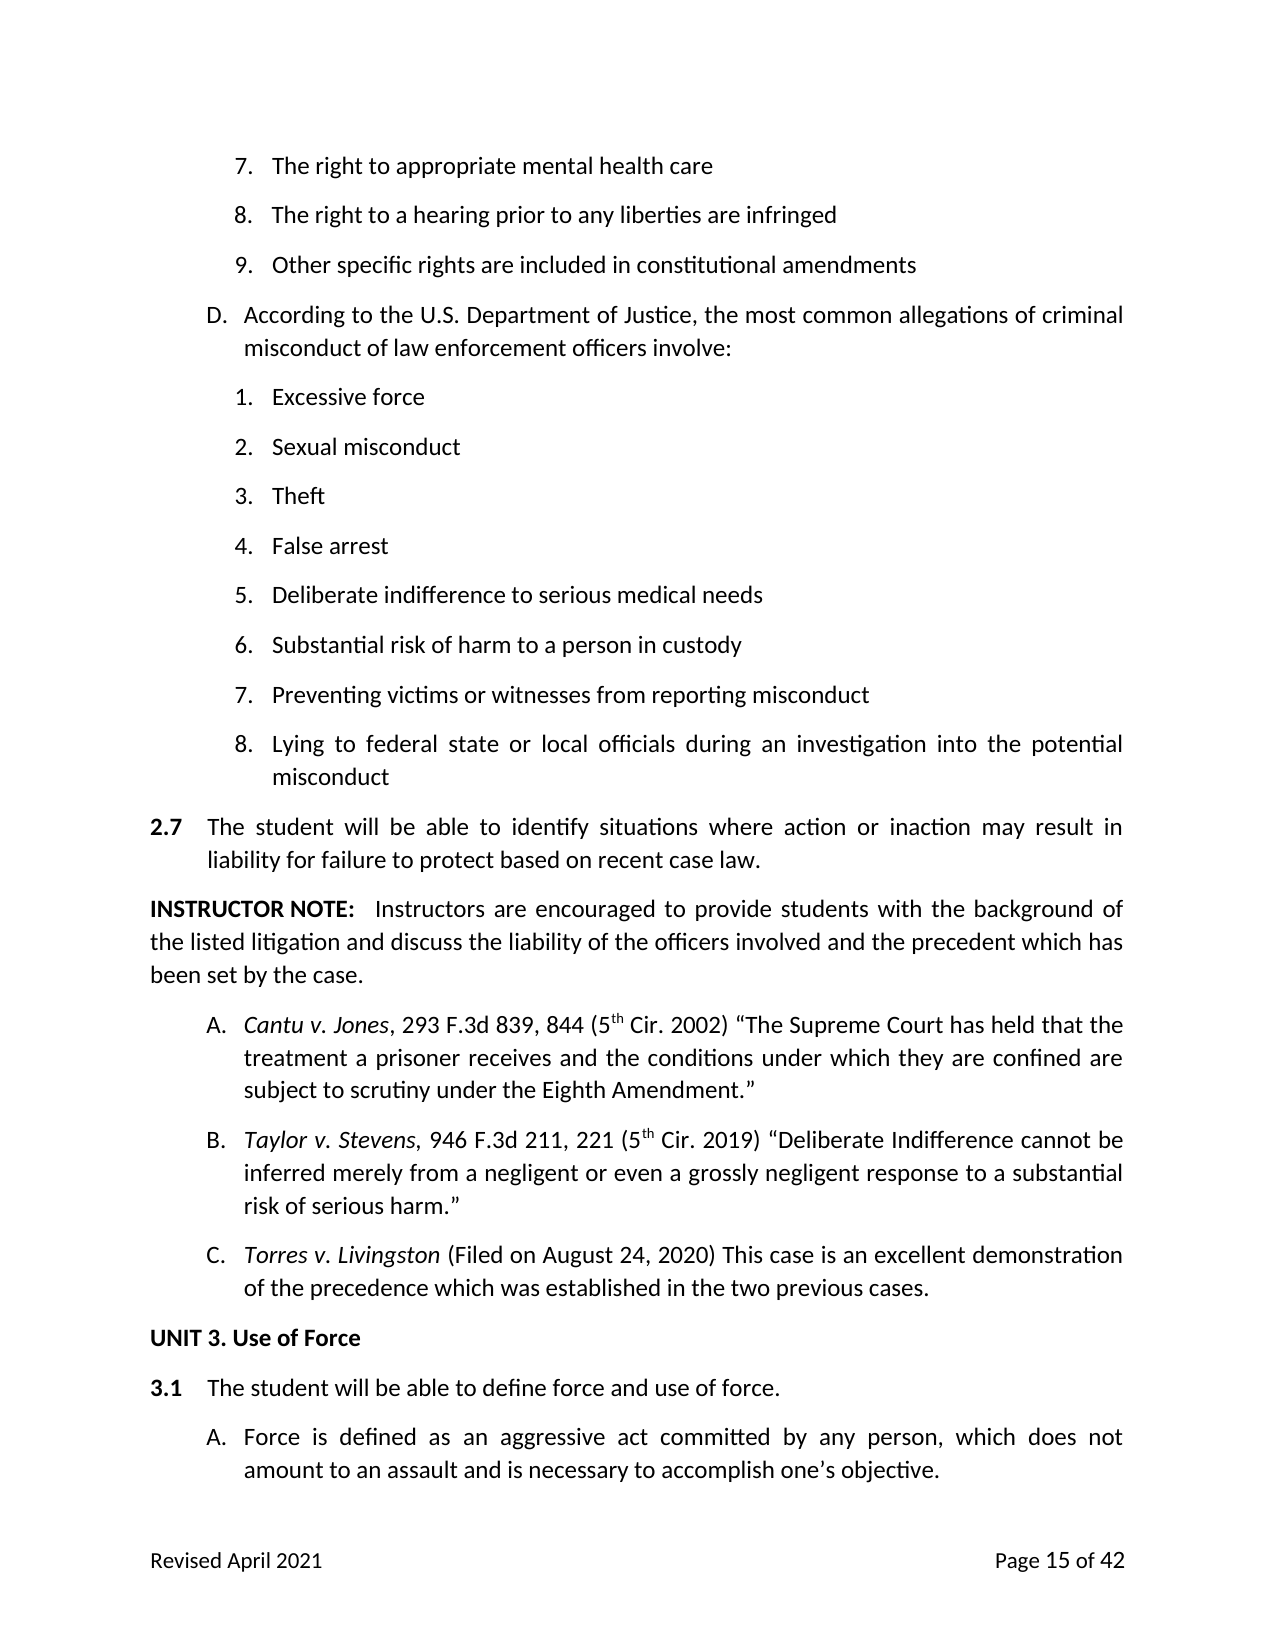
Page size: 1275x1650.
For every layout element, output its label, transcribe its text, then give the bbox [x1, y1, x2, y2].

subtitle UNIT 3. Use of Force [150, 1322, 1125, 1353]
list Deliberate indifference to serious medical needs [234, 579, 1125, 610]
subtitle The student will be able to identify situations where action or inaction may result in liability for failure to protect based on recent case law. [150, 811, 1125, 874]
list Sexual misconduct [234, 431, 1125, 461]
list According to the U.S. Department of Justice, the most common allegations of criminal misconduct of law enforcement officers involve: [206, 299, 1125, 362]
text INSTRUCTOR NOTE: Instructors are encouraged to provide students with the background of the listed litigation and discuss the liability of the officers involved and the precedent which has been set by the case. [150, 893, 1125, 990]
subtitle The student will be able to define force and use of force. [150, 1372, 1125, 1402]
list Theft [234, 480, 1125, 511]
list Other specific rights are included in constitutional amendments [234, 249, 1125, 280]
list Force is defined as an aggressive act committed by any person, which does not amount to an assault and is necessary to accomplish one’s objective. [206, 1421, 1125, 1485]
list False arrest [234, 530, 1125, 561]
list The right to a hearing prior to any liberties are infringed [234, 199, 1125, 230]
list Taylor v. Stevens, 946 F.3d 211, 221 (5th Cir. 2019) “Deliberate Indifference cannot be inferred merely from a negligent or even a grossly negligent response to a substantial risk of serious harm.” [206, 1124, 1125, 1221]
list The right to appropriate mental health care [234, 150, 1125, 181]
list Preventing victims or witnesses from reporting misconduct [234, 679, 1125, 709]
list Cantu v. Jones, 293 F.3d 839, 844 (5th Cir. 2002) “The Supreme Court has held that the treatment a prisoner receives and the conditions under which they are confined are subject to scrutiny under the Eighth Amendment.” [206, 1009, 1125, 1105]
list Lying to federal state or local officials during an investigation into the potential misconduct [234, 728, 1125, 792]
list Substantial risk of harm to a person in custody [234, 629, 1125, 660]
list Torres v. Livingston (Filed on August 24, 2020) This case is an excellent demonstration of the precedence which was established in the two previous cases. [206, 1239, 1125, 1303]
list Excessive force [234, 381, 1125, 412]
